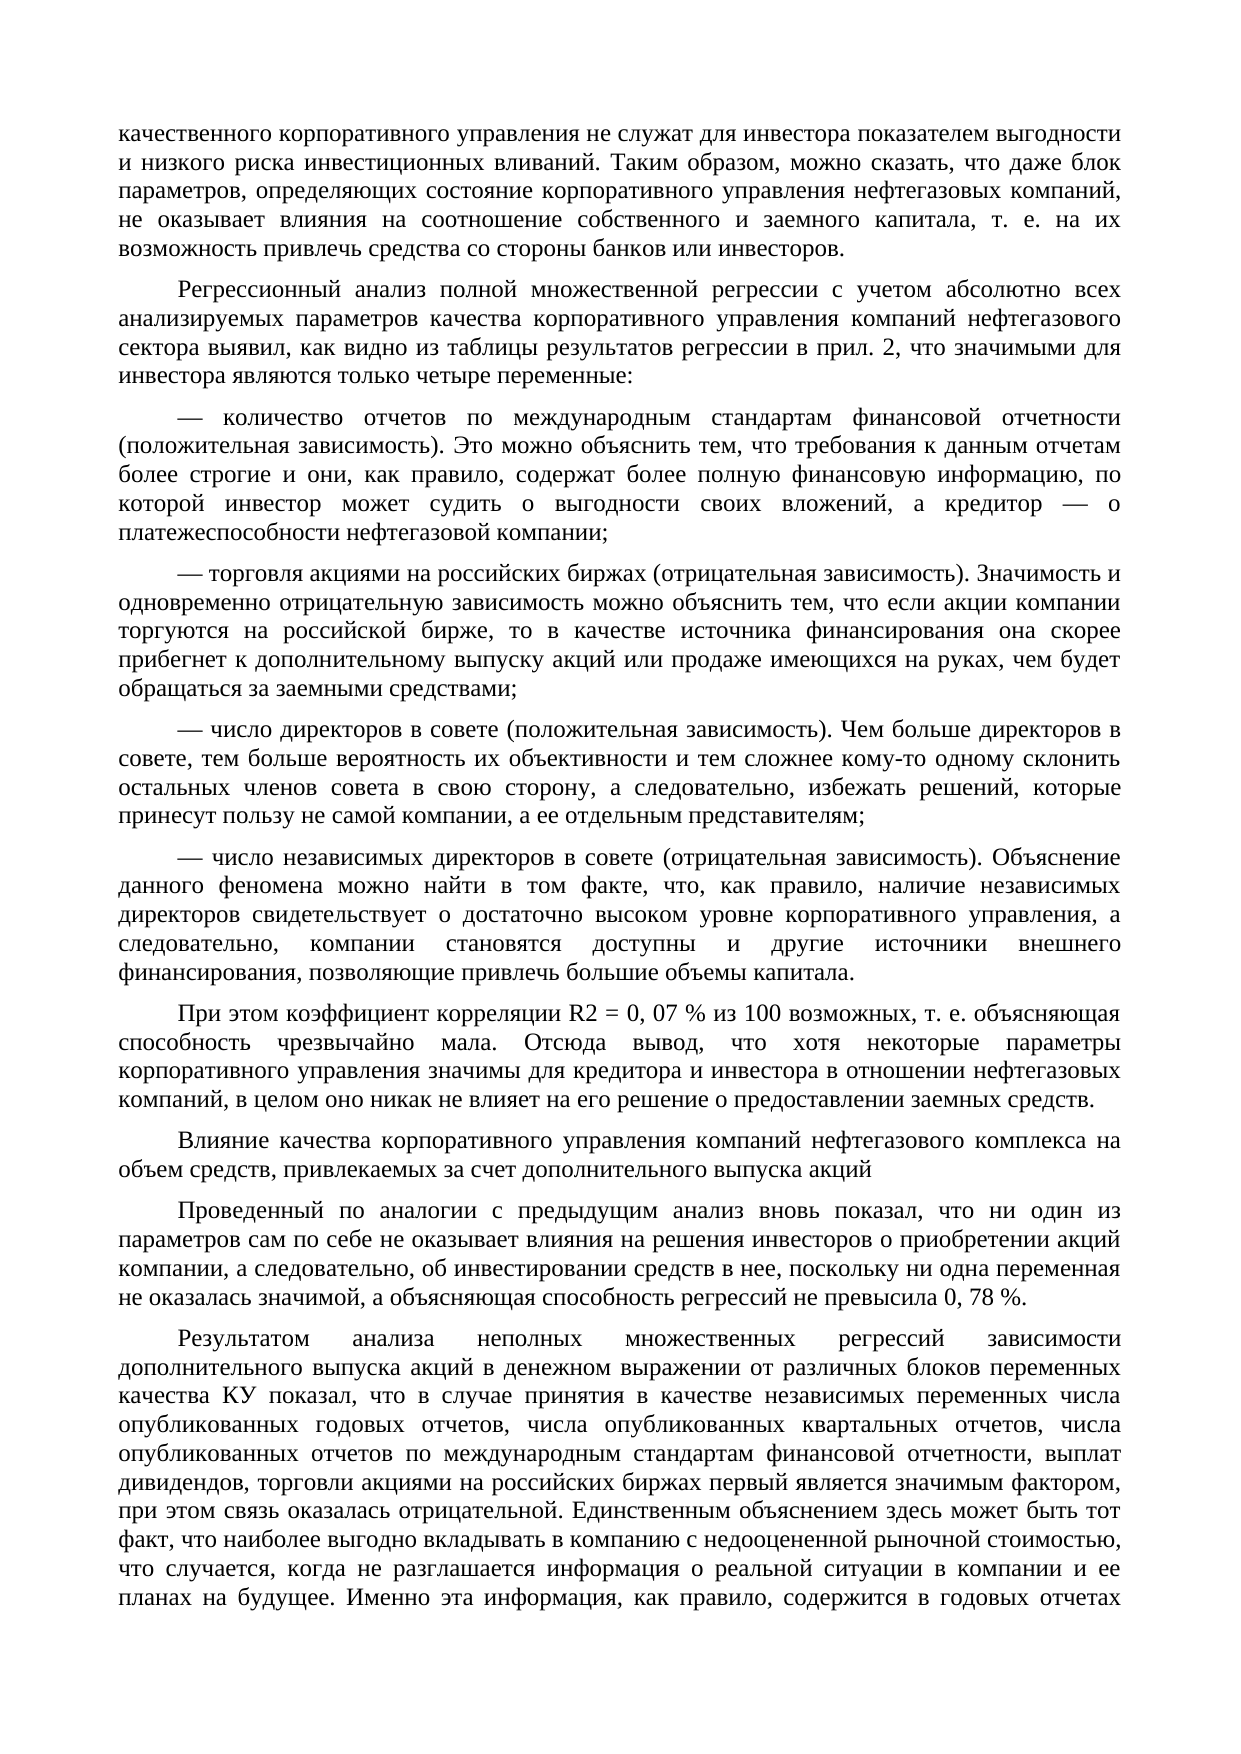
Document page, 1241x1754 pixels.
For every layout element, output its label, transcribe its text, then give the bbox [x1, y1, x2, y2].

text Влияние качества корпоративного управления компаний нефтегазового комплекса на объем средств, привлекаемых за счет дополнительного выпуска акций [118, 1126, 1122, 1183]
text — количество отчетов по международным стандартам финансовой отчетности (положительная зависимость). Это можно объяснить тем, что требования к данным отчетам более строгие и они, как правило, содержат более полную финансовую информацию, по которой инвестор может судить о выгодности своих вложений, а кредитор — о платежеспособности нефтегазовой компании; [118, 402, 1122, 546]
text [118, 1323, 1122, 1611]
text Регрессионный анализ полной множественной регрессии с учетом абсолютно всех анализируемых параметров качества корпоративного управления компаний нефтегазового сектора выявил, как видно из таблицы результатов регрессии в прил. 2, что значимыми для инвестора являются только четыре переменные: [118, 274, 1122, 389]
text Проведенный по аналогии с предыдущим анализ вновь показал, что ни один из параметров сам по себе не оказывает влияния на решения инвесторов о приобретении акций компании, а следовательно, об инвестировании средств в нее, поскольку ни одна переменная не оказалась значимой, а объясняющая способность регрессий не превысила 0, 78 %. [118, 1196, 1122, 1311]
text — число независимых директоров в совете (отрицательная зависимость). Объяснение данного феномена можно найти в том факте, что, как правило, наличие независимых директоров свидетельствует о достаточно высоком уровне корпоративного управления, а следовательно, компании становятся доступны и другие источники внешнего финансирования, позволяющие привлечь большие объемы капитала. [118, 842, 1122, 986]
text — число директоров в совете (положительная зависимость). Чем больше директоров в совете, тем больше вероятность их объективности и тем сложнее кому-то одному склонить остальных членов совета в свою сторону, а следовательно, избежать решений, которые принесут пользу не самой компании, а ее отдельным представителям; [118, 714, 1122, 829]
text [118, 118, 1122, 262]
text — торговля акциями на российских биржах (отрицательная зависимость). Значимость и одновременно отрицательную зависимость можно объяснить тем, что если акции компании торгуются на российской бирже, то в качестве источника финансирования она скорее прибегнет к дополнительному выпуску акций или продаже имеющихся на руках, чем будет обращаться за заемными средствами; [118, 558, 1122, 702]
text При этом коэффициент корреляции R2 = 0, 07 % из 100 возможных, т. е. объясняющая способность чрезвычайно мала. Отсюда вывод, что хотя некоторые параметры корпоративного управления значимы для кредитора и инвестора в отношении нефтегазовых компаний, в целом оно никак не влияет на его решение о предоставлении заемных средств. [118, 998, 1122, 1113]
